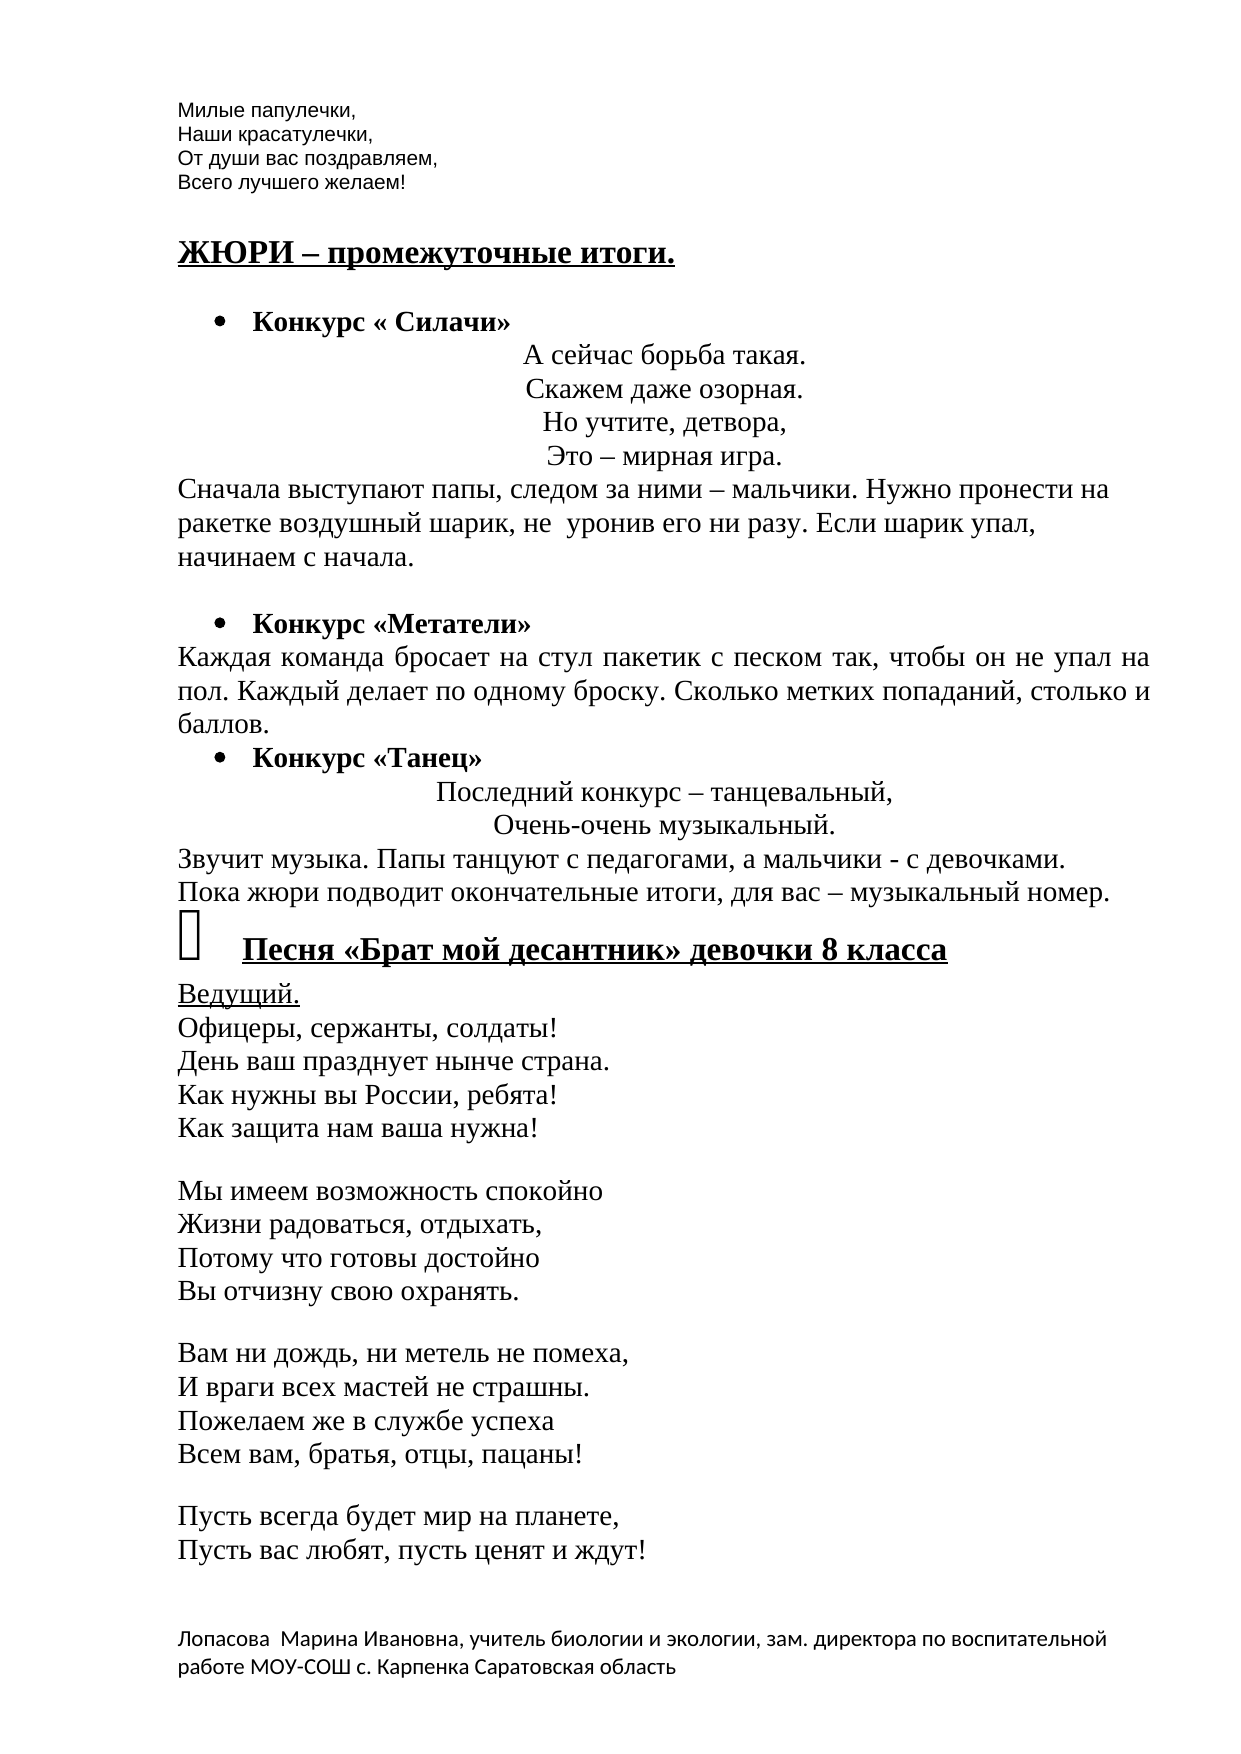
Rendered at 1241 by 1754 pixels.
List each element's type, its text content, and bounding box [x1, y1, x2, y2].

text Песня «Брат мой десантник» девочки 8 класса [177, 908, 1152, 976]
text Сначала выступают папы, следом за ними – мальчики. Нужно пронести на ракетке воздушный шарик, не уронив его ни разу. Если шарик упал, начинаем с начала. [177, 472, 1152, 572]
text Ведущий. [177, 976, 1152, 1010]
text Скажем даже озорная. [177, 371, 1152, 404]
text Мы имеем возможность спокойно Жизни радоваться, отдыхать, Потому что готовы достойно Вы отчизну свою охранять. [177, 1173, 1152, 1336]
list Конкурс «Метатели» [215, 606, 1152, 639]
text Это – мирная игра. [177, 438, 1152, 472]
text Звучит музыка. Папы танцуют с педагогами, а мальчики - с девочками. [177, 841, 1152, 874]
text ЖЮРИ – промежуточные итоги. [177, 232, 1152, 270]
list Конкурс « Силачи» [215, 304, 1152, 337]
text Вам ни дождь, ни метель не помеха, И враги всех мастей не страшны. Пожелаем же в службе успеха Всем вам, братья, отцы, пацаны! [177, 1336, 1152, 1498]
text Последний конкурс – танцевальный, [177, 774, 1152, 807]
text Но учтите, детвора, [177, 404, 1152, 438]
text Офицеры, сержанты, солдаты! День ваш празднует нынче страна. Как нужны вы России, ребята! Как защита нам ваша нужна! [177, 1010, 1152, 1173]
list Конкурс «Танец» [215, 740, 1152, 774]
text Очень-очень музыкальный. [177, 807, 1152, 841]
text Каждая команда бросает на стул пакетик с песком так, чтобы он не упал на пол. Каждый делает по одному броску. Сколько метких попаданий, столько и баллов. [177, 639, 1152, 740]
text Милые папулечки, Наши красатулечки, От души вас поздравляем, Всего лучшего желаем! [177, 98, 1152, 194]
text Пока жюри подводит окончательные итоги, для вас – музыкальный номер. [177, 874, 1152, 908]
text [177, 1498, 1152, 1566]
text А сейчас борьба такая. [177, 337, 1152, 371]
